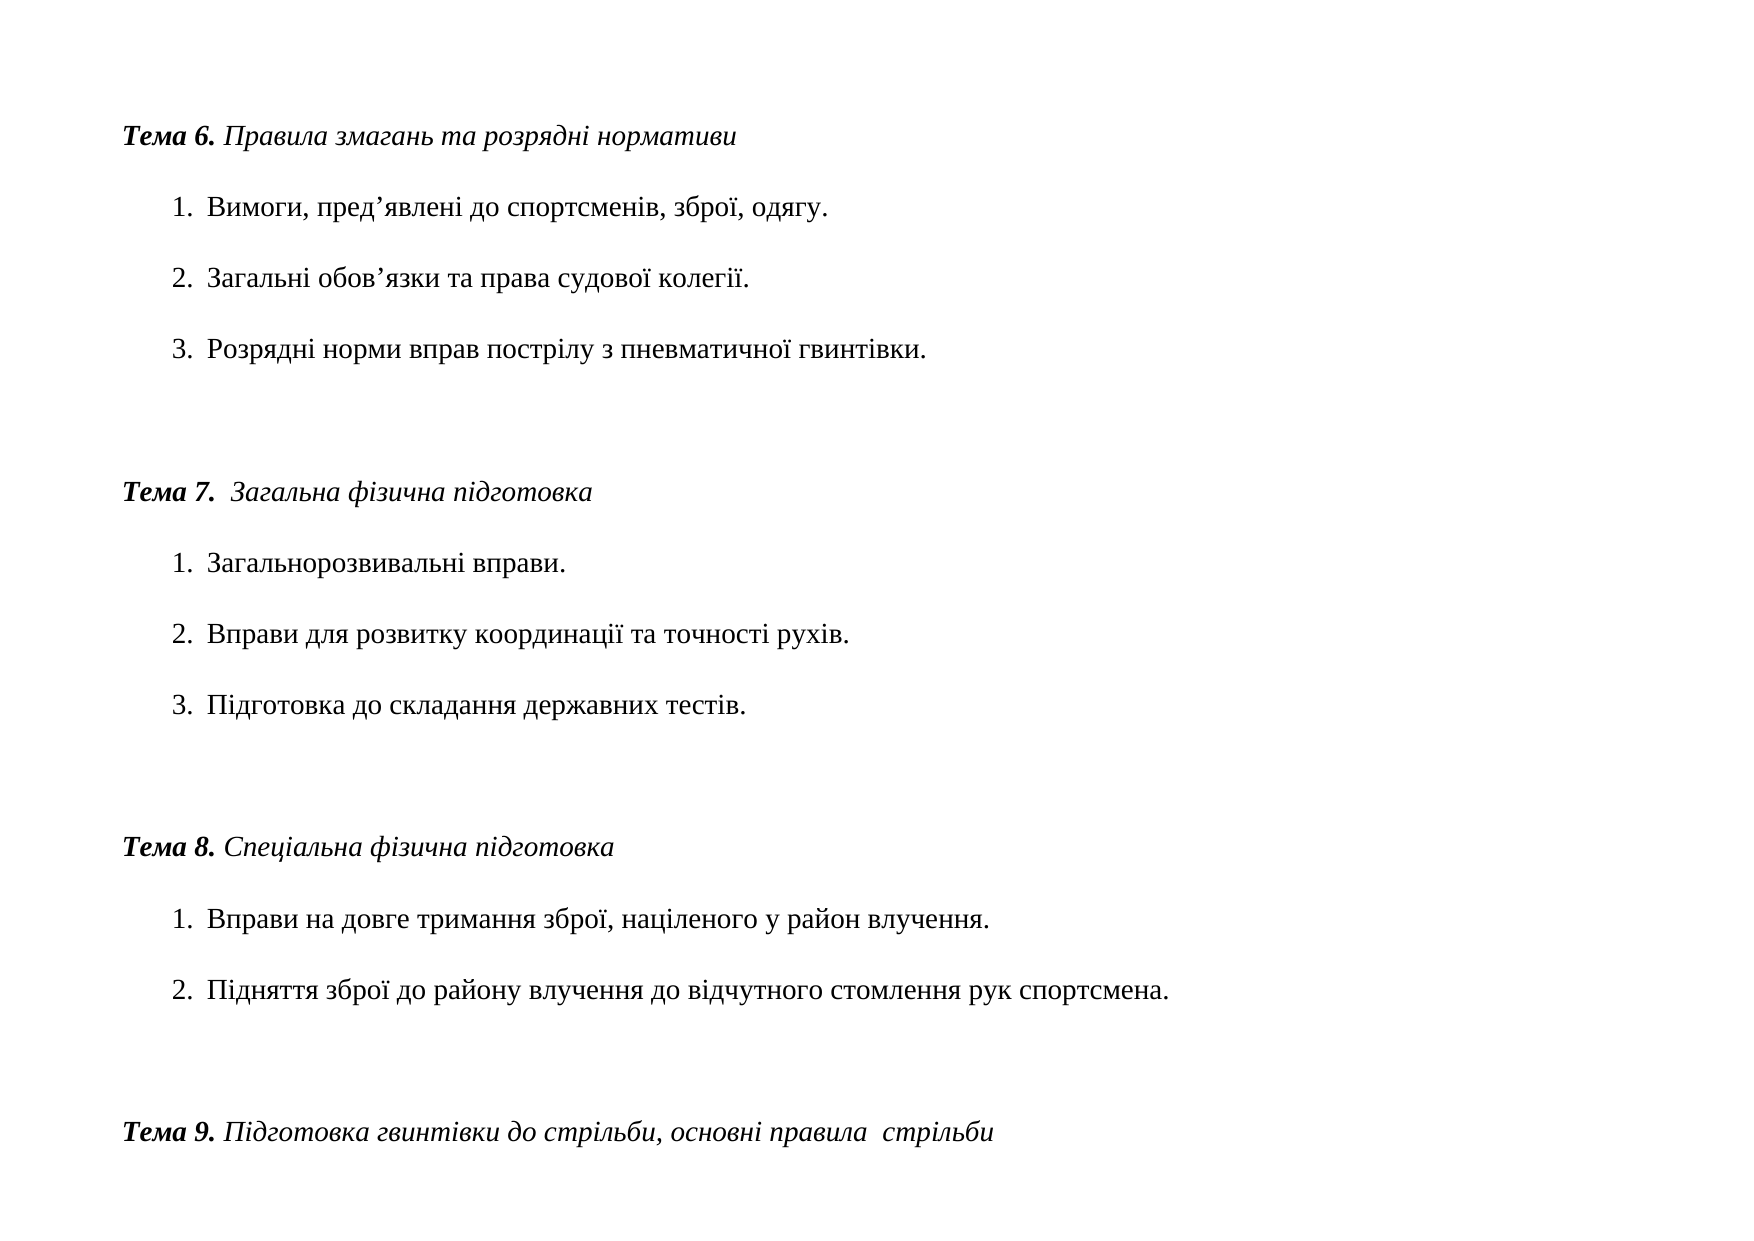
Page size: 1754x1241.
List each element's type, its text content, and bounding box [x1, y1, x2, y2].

text Тема 6. Правила змагань та розрядні нормативи [122, 118, 1695, 152]
text 2. Підняття зброї до району влучення до відчутного стомлення рук спортсмена. [159, 972, 1695, 1005]
text 1. Вимоги, пред’явлені до спортсменів, зброї, одягу. [159, 189, 1695, 223]
text 1. Вправи на довге тримання зброї, націленого у район влучення. [159, 901, 1695, 934]
text Тема 9. Підготовка гвинтівки до стрільби, основні правила стрільби [122, 1114, 1695, 1148]
text 2. Загальні обов’язки та права судової колегії. [159, 260, 1695, 294]
text 2. Вправи для розвитку координації та точності рухів. [159, 616, 1695, 650]
text 3. Підготовка до складання державних тестів. [159, 687, 1695, 721]
text Тема 8. Спеціальна фізична підготовка [122, 829, 1695, 863]
text 3. Розрядні норми вправ пострілу з пневматичної гвинтівки. [159, 332, 1695, 365]
text Тема 7. Загальна фізична підготовка [122, 474, 1695, 507]
text 1. Загальнорозвивальні вправи. [159, 545, 1695, 578]
